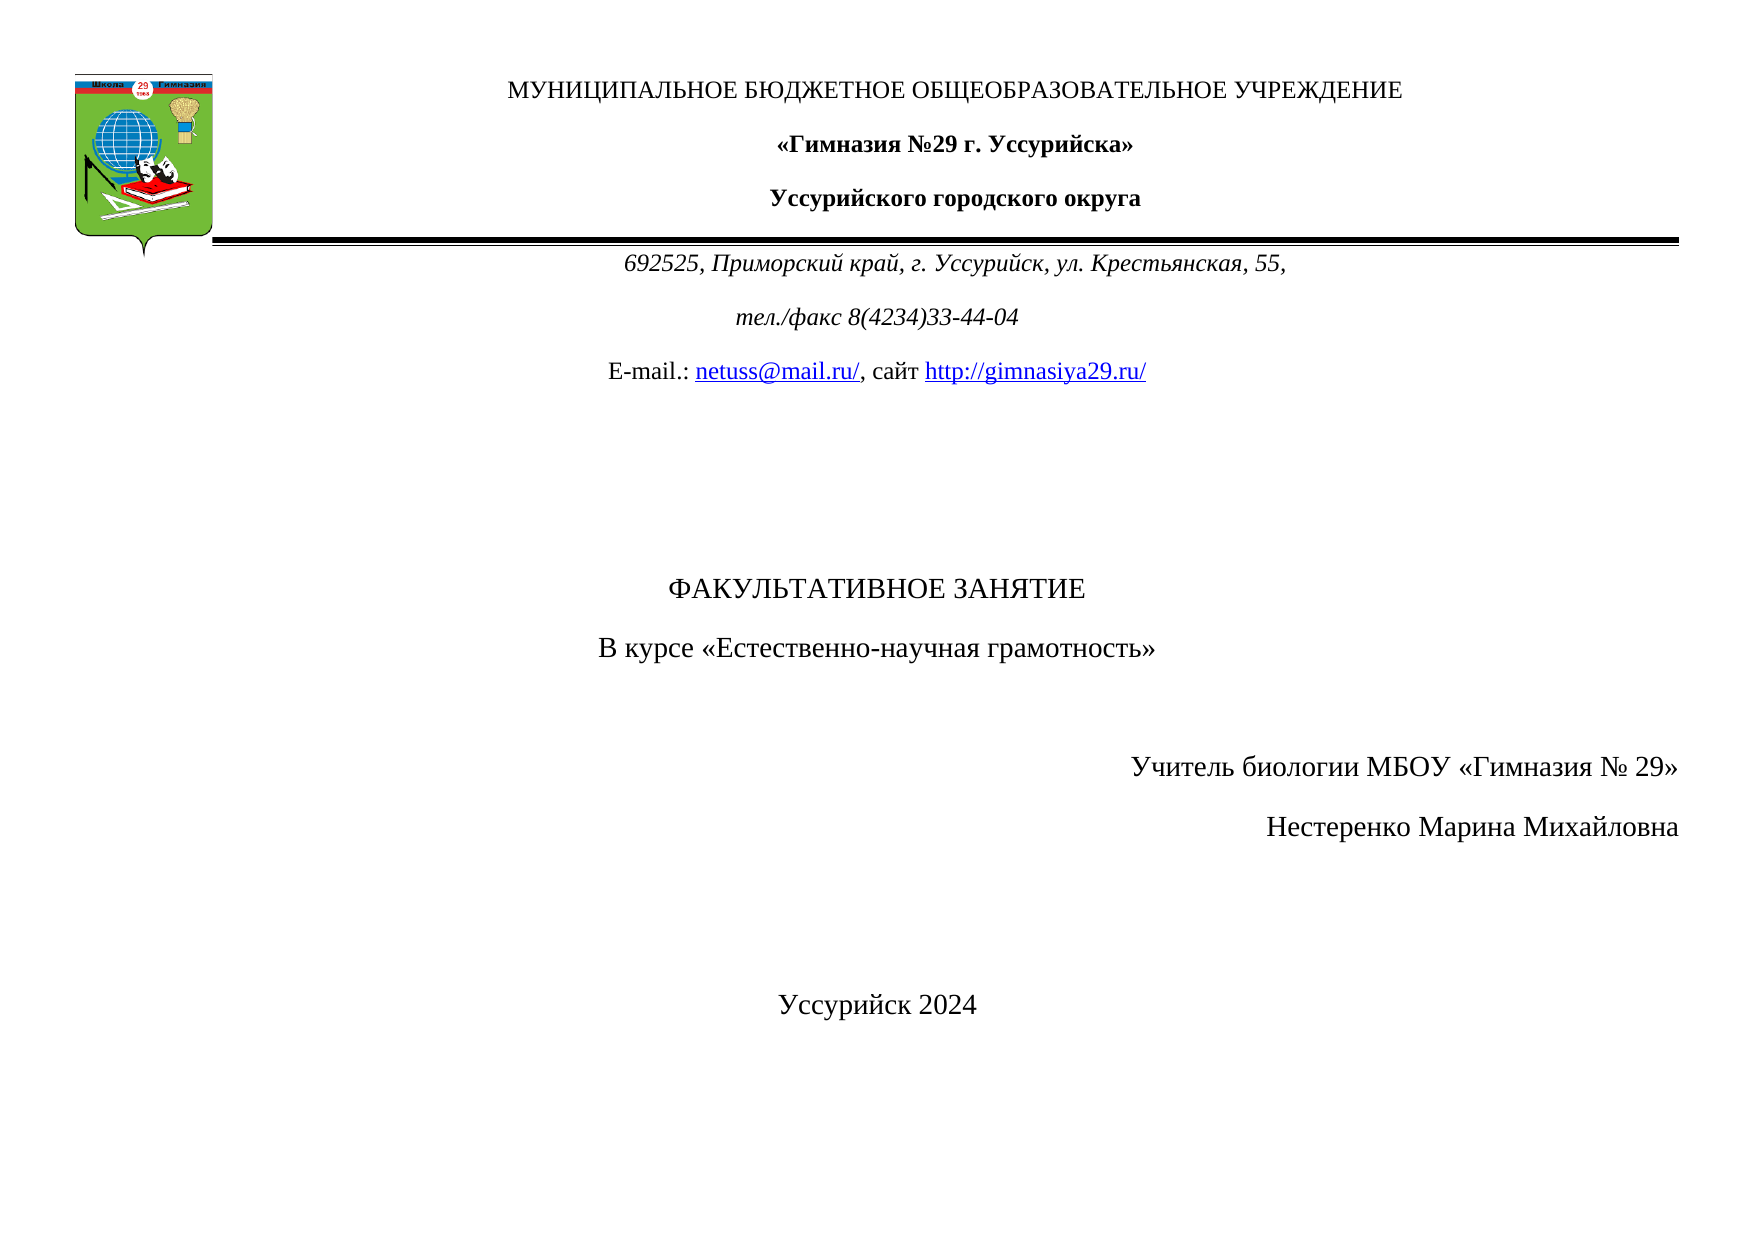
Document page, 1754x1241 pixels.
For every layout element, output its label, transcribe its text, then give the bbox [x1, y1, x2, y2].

text тел./факс 8(4234)33-44-04 [75, 290, 1679, 331]
text Учитель биологии МБОУ «Гимназия № 29» [75, 738, 1679, 783]
text Нестеренко Марина Михайловна [75, 797, 1679, 842]
text E-mail.: netuss@mail.ru/, сайт http://gimnasiya29.ru/ [75, 344, 1679, 384]
text ФАКУЛЬТАТИВНОЕ ЗАНЯТИЕ [75, 560, 1679, 605]
text В курсе «Естественно-научная грамотность» [75, 619, 1679, 664]
text 692525, Приморский край, г. Уссурийск, ул. Крестьянская, 55, [75, 246, 1679, 277]
text Уссурийского городского округа [213, 183, 1679, 211]
picture [75, 74, 213, 258]
text МУНИЦИПАЛЬНОЕ БЮДЖЕТНОЕ ОБЩЕОБРАЗОВАТЕЛЬНОЕ УЧРЕЖДЕНИЕ [213, 75, 1679, 104]
text Уссурийск 2024 [75, 975, 1679, 1020]
text «Гимназия №29 г. Уссурийска» [213, 129, 1679, 158]
